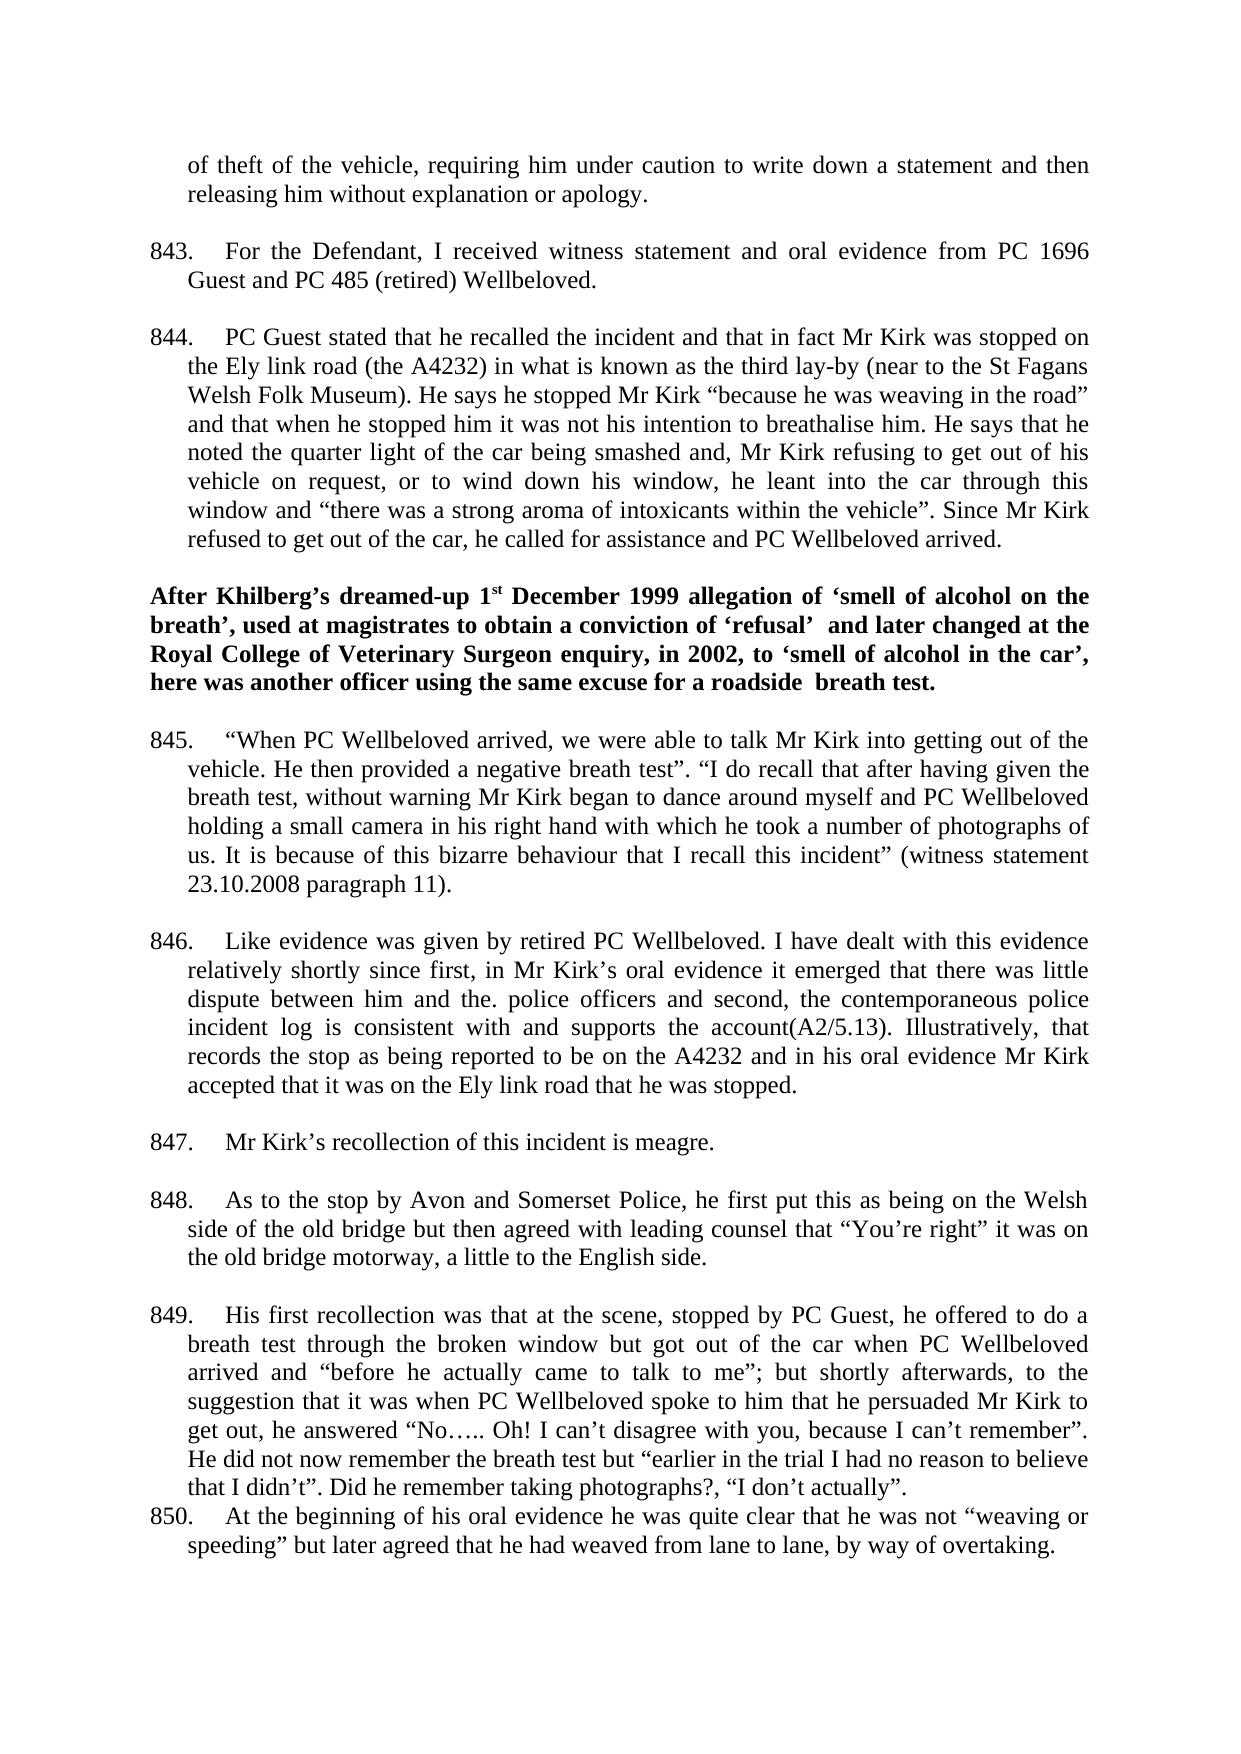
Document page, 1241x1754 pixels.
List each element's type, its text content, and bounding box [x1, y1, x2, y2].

list For the Defendant, I received witness statement and oral evidence from PC 1696 Guest and PC 485 (retired) Wellbeloved. [150, 236, 1090, 294]
list PC Guest stated that he recalled the incident and that in fact Mr Kirk was stopped on the Ely link road (the A4232) in what is known as the third lay-by (near to the St Fagans Welsh Folk Museum). He says he stopped Mr Kirk “because he was weaving in the road” and that when he stopped him it was not his intention to breathalise him. He says that he noted the quarter light of the car being smashed and, Mr Kirk refusing to get out of his vehicle on request, or to wind down his window, he leant into the car through this window and “there was a strong aroma of intoxicants within the vehicle”. Since Mr Kirk refused to get out of the car, he called for assistance and PC Wellbeloved arrived. [150, 322, 1090, 552]
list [150, 150, 1090, 207]
list His first recollection was that at the scene, stopped by PC Guest, he offered to do a breath test through the broken window but got out of the car when PC Wellbeloved arrived and “before he actually came to talk to me”; but shortly afterwards, to the suggestion that it was when PC Wellbeloved spoke to him that he persuaded Mr Kirk to get out, he answered “No….. Oh! I can’t disagree with you, because I can’t remember”. He did not now remember the breath test but “earlier in the trial I had no reason to believe that I didn’t”. Did he remember taking photographs?, “I don’t actually”. [150, 1300, 1090, 1501]
list “When PC Wellbeloved arrived, we were able to talk Mr Kirk into getting out of the vehicle. He then provided a negative breath test”. “I do recall that after having given the breath test, without warning Mr Kirk began to dance around myself and PC Wellbeloved holding a small camera in his right hand with which he took a number of photographs of us. It is because of this bizarre behaviour that I recall this incident” (witness statement 23.10.2008 paragraph 11). [150, 725, 1090, 897]
text After Khilberg’s dreamed-up 1st December 1999 allegation of ‘smell of alcohol on the breath’, used at magistrates to obtain a conviction of ‘refusal’ and later changed at the Royal College of Veterinary Surgeon enquiry, in 2002, to ‘smell of alcohol in the car’, here was another officer using the same excuse for a roadside breath test. [150, 581, 1090, 696]
list Mr Kirk’s recollection of this incident is meagre. [150, 1127, 1090, 1156]
list Like evidence was given by retired PC Wellbeloved. I have dealt with this evidence relatively shortly since first, in Mr Kirk’s oral evidence it emerged that there was little dispute between him and the. police officers and second, the contemporaneous police incident log is consistent with and supports the account(A2/5.13). Illustratively, that records the stop as being reported to be on the A4232 and in his oral evidence Mr Kirk accepted that it was on the Ely link road that he was stopped. [150, 926, 1090, 1099]
list As to the stop by Avon and Somerset Police, he first put this as being on the Welsh side of the old bridge but then agreed with leading counsel that “You’re right” it was on the old bridge motorway, a little to the English side. [150, 1185, 1090, 1271]
list At the beginning of his oral evidence he was quite clear that he was not “weaving or speeding” but later agreed that he had weaved from lane to lane, by way of overtaking. [150, 1501, 1090, 1559]
